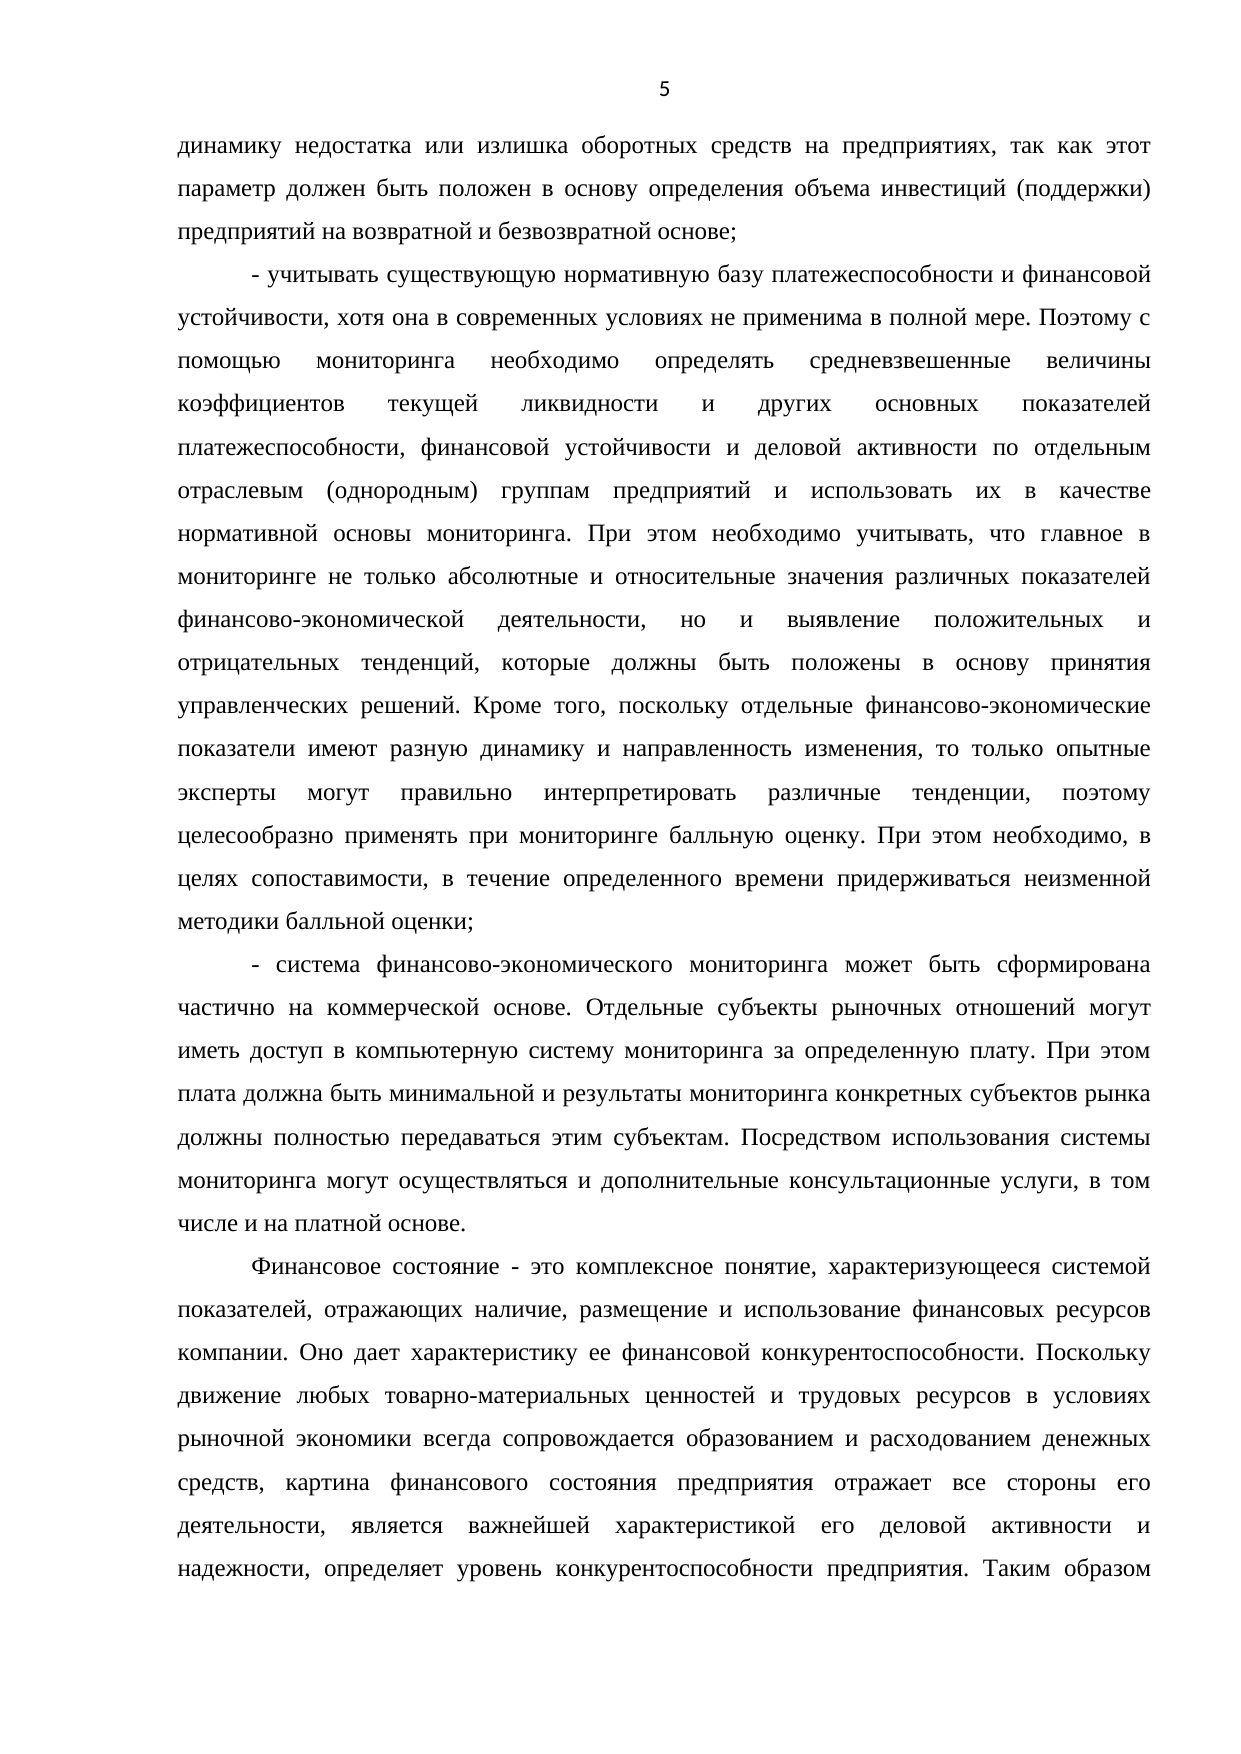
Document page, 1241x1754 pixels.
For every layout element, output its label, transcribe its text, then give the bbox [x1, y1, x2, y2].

text - система финансово-экономического мониторинга может быть сформирована частично на коммерческой основе. Отдельные субъекты рыночных отношений могут иметь доступ в компьютерную систему мониторинга за определенную плату. При этом плата должна быть минимальной и результаты мониторинга конкретных субъектов рынка должны полностью передаваться этим субъектам. Посредством использования системы мониторинга могут осуществляться и дополнительные консультационные услуги, в том числе и на платной основе. [177, 949, 1152, 1237]
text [177, 130, 1152, 245]
text - учитывать существующую нормативную базу платежеспособности и финансовой устойчивости, хотя она в современных условиях не применима в полной мере. Поэтому с помощью мониторинга необходимо определять средневзвешенные величины коэффициентов текущей ликвидности и других основных показателей платежеспособности, финансовой устойчивости и деловой активности по отдельным отраслевым (однородным) группам предприятий и использовать их в качестве нормативной основы мониторинга. При этом необходимо учитывать, что главное в мониторинге не только абсолютные и относительные значения различных показателей финансово-экономической деятельности, но и выявление положительных и отрицательных тенденций, которые должны быть положены в основу принятия управленческих решений. Кроме того, поскольку отдельные финансово-экономические показатели имеют разную динамику и направленность изменения, то только опытные эксперты могут правильно интерпретировать различные тенденции, поэтому целесообразно применять при мониторинге балльную оценку. При этом необходимо, в целях сопоставимости, в течение определенного времени придерживаться неизменной методики балльной оценки; [177, 259, 1152, 935]
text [177, 1251, 1152, 1582]
